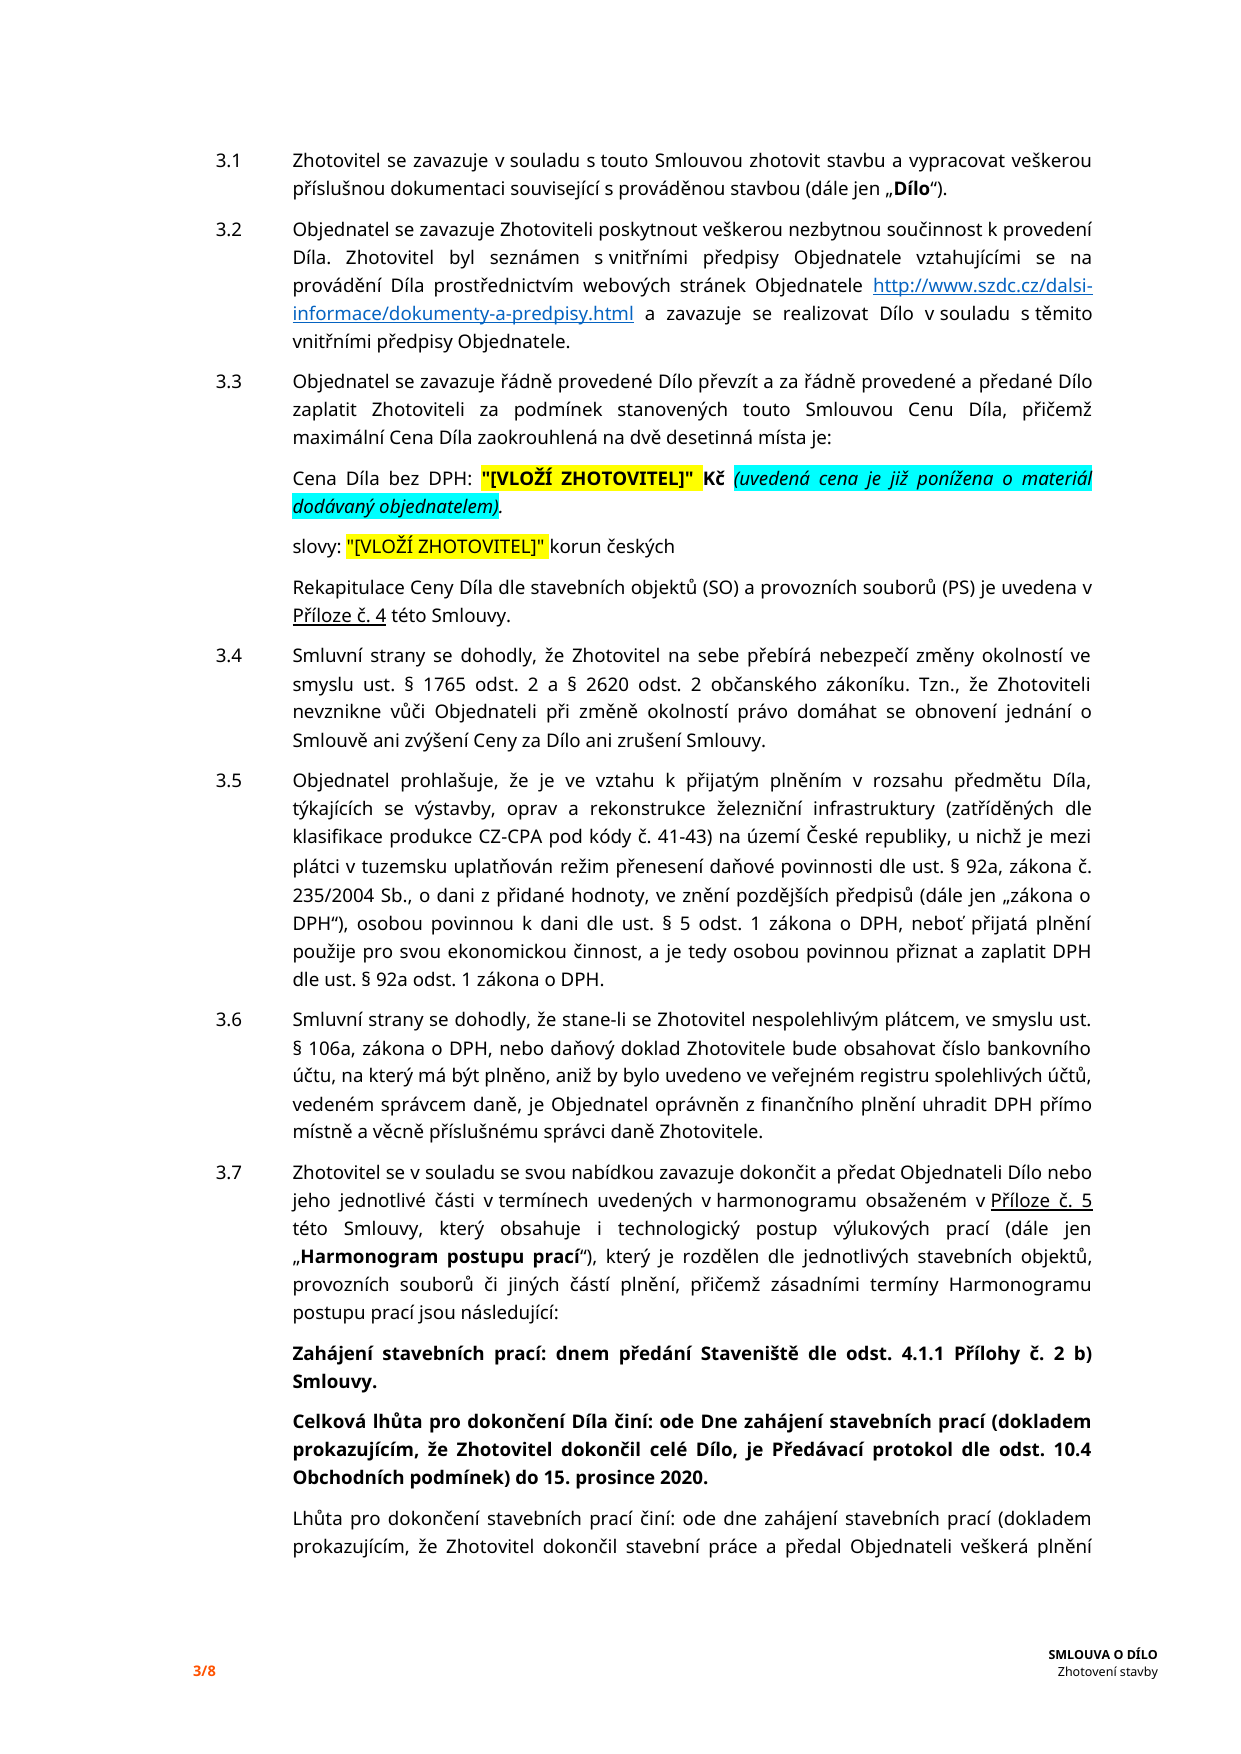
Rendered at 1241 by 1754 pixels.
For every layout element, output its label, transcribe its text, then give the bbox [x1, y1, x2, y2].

text Cena Díla bez DPH: Kč (uvedená cena je již ponížena o materiál dodávaný objednatelem). [292, 465, 1093, 519]
text Zhotovitel se v souladu se svou nabídkou zavazuje dokončit a předat Objednateli Dílo nebo jeho jednotlivé části v termínech uvedených v harmonogramu obsaženém v Příloze č. 5 této Smlouvy, který obsahuje i technologický postup výlukových prací (dále jen „Harmonogram postupu prací“), který je rozdělen dle jednotlivých stavebních objektů, provozních souborů či jiných částí plnění, přičemž zásadními termíny Harmonogramu postupu prací jsou následující: [216, 1159, 1093, 1325]
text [292, 1505, 1093, 1559]
text slovy: korun českých [549, 534, 1093, 559]
text Objednatel se zavazuje řádně provedené Dílo převzít a za řádně provedené a předané Dílo zaplatit Zhotoviteli za podmínek stanovených touto Smlouvou Cenu Díla, přičemž maximální Cena Díla zaokrouhlená na dvě desetinná místa je: [216, 369, 1093, 450]
text Zahájení stavebních prací: dnem předání Staveniště dle odst. 4.1.1 Přílohy č. 2 b) Smlouvy. [292, 1340, 1093, 1393]
text slovy: korun českých [292, 534, 346, 559]
text Celková lhůta pro dokončení Díla činí: ode Dne zahájení stavebních prací (dokladem prokazujícím, že Zhotovitel dokončil celé Dílo, je Předávací protokol dle odst. 10.4 Obchodních podmínek) do 15. prosince 2020. [292, 1408, 1093, 1490]
text Objednatel prohlašuje, že je ve vztahu k přijatým plněním v rozsahu předmětu Díla, týkajících se výstavby, oprav a rekonstrukce železniční infrastruktury (zatříděných dle klasifikace produkce CZ-CPA pod kódy č. 41-43) na území České republiky, u nichž je mezi plátci v tuzemsku uplatňován režim přenesení daňové povinnosti dle ust. § 92a, zákona č. 235/2004 Sb., o dani z přidané hodnoty, ve znění pozdějších předpisů (dále jen „zákona o DPH“), osobou povinnou k dani dle ust. § 5 odst. 1 zákona o DPH, neboť přijatá plnění použije pro svou ekonomickou činnost, a je tedy osobou povinnou přiznat a zaplatit DPH dle ust. § 92a odst. 1 zákona o DPH. [216, 767, 1093, 992]
text Objednatel se zavazuje Zhotoviteli poskytnout veškerou nezbytnou součinnost k provedení Díla. Zhotovitel byl seznámen s vnitřními předpisy Objednatele vztahujícími se na provádění Díla prostřednictvím webových stránek Objednatele http://www.szdc.cz/dalsi-informace/dokumenty-a-predpisy.html a zavazuje se realizovat Dílo v souladu s těmito vnitřními předpisy Objednatele. [216, 216, 1093, 354]
text Rekapitulace Ceny Díla dle stavebních objektů (SO) a provozních souborů (PS) je uvedena v Příloze č. 4 této Smlouvy. [292, 574, 1093, 628]
text Smluvní strany se dohodly, že Zhotovitel na sebe přebírá nebezpečí změny okolností ve smyslu ust. § 1765 odst. 2 a § 2620 odst. 2 občanského zákoníku. Tzn., že Zhotoviteli nevznikne vůči Objednateli při změně okolností právo domáhat se obnovení jednání o Smlouvě ani zvýšení Ceny za Dílo ani zrušení Smlouvy. [216, 643, 1093, 752]
text Zhotovitel se zavazuje v souladu s touto Smlouvou zhotovit stavbu a vypracovat veškerou příslušnou dokumentaci související s prováděnou stavbou (dále jen „Dílo“). [216, 147, 1093, 201]
text Smluvní strany se dohodly, že stane-li se Zhotovitel nespolehlivým plátcem, ve smyslu ust. § 106a, zákona o DPH, nebo daňový doklad Zhotovitele bude obsahovat číslo bankovního účtu, na který má být plněno, aniž by bylo uvedeno ve veřejném registru spolehlivých účtů, vedeném správcem daně, je Objednatel oprávněn z finančního plnění uhradit DPH přímo místně a věcně příslušnému správci daně Zhotovitele. [216, 1007, 1093, 1144]
